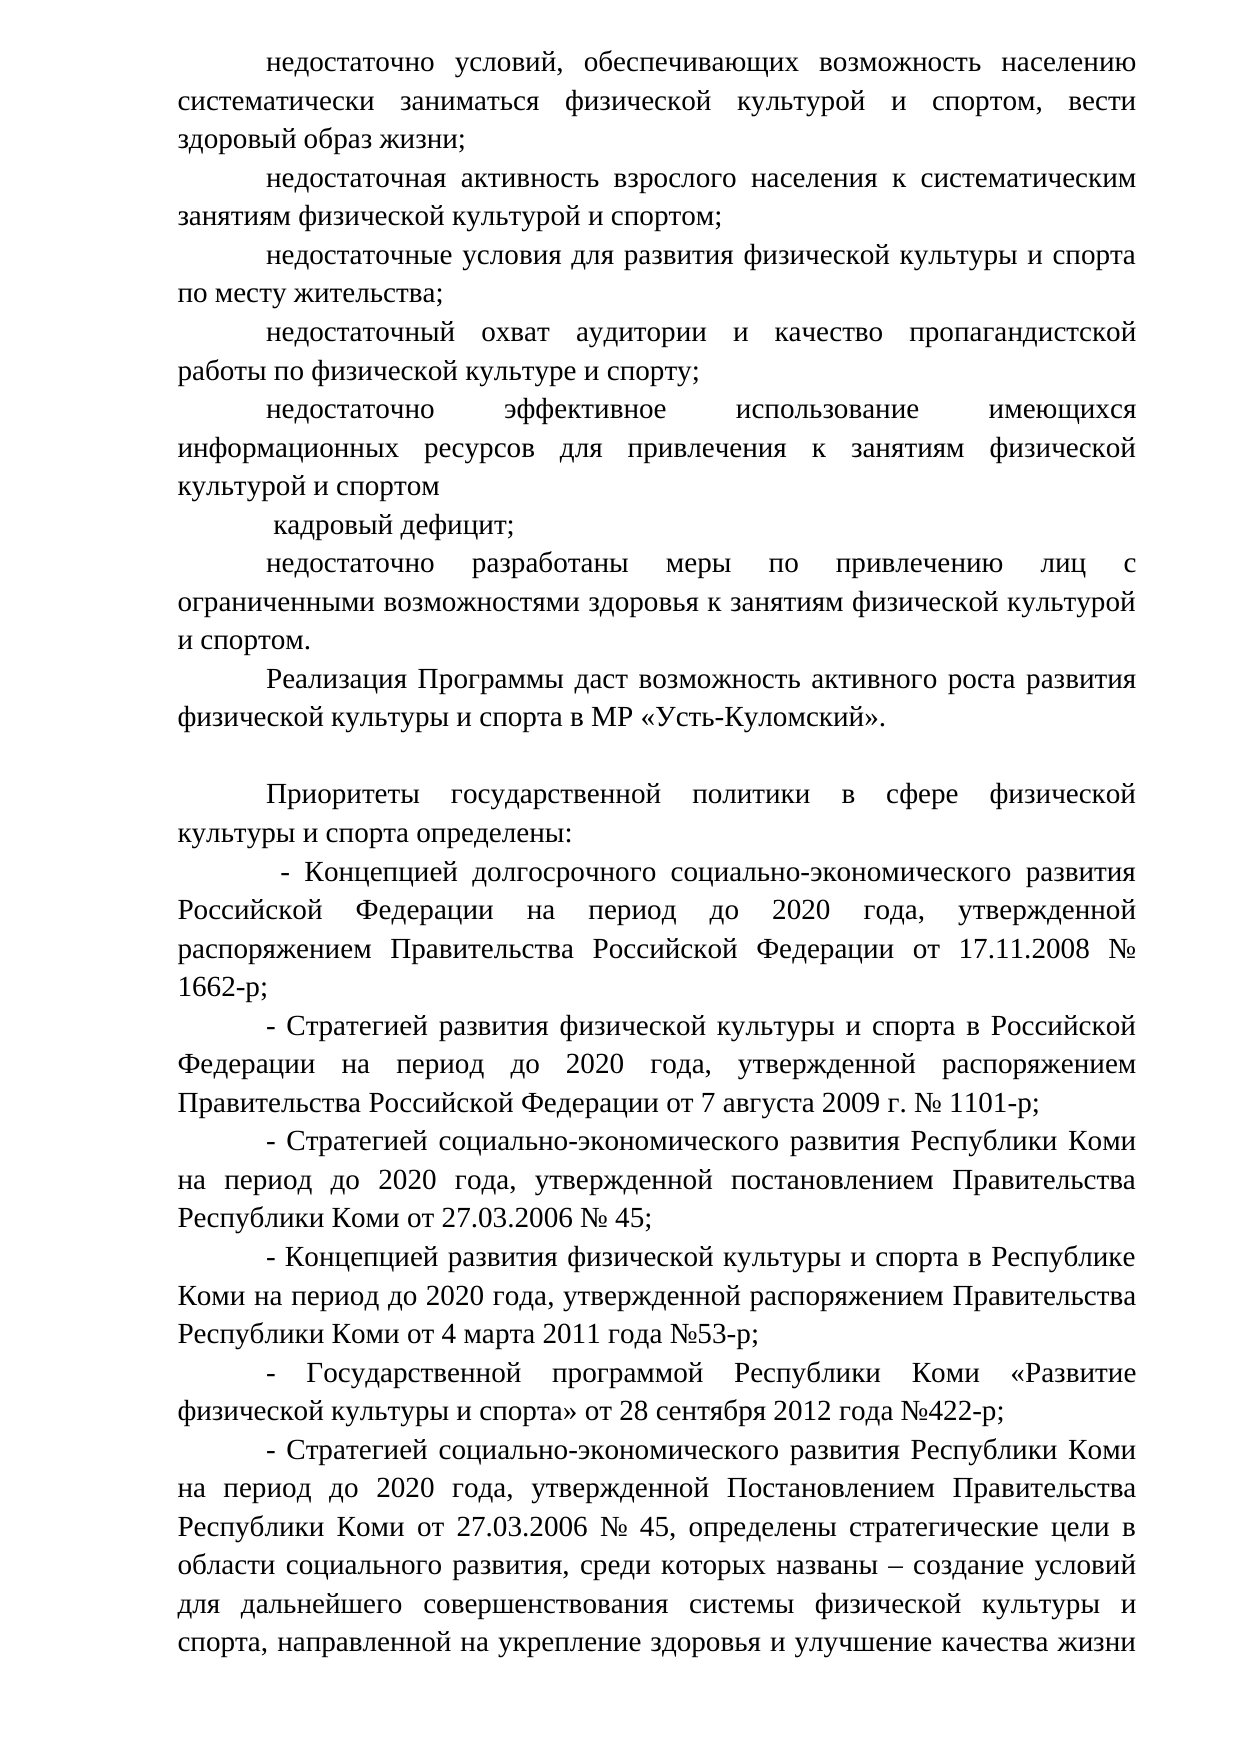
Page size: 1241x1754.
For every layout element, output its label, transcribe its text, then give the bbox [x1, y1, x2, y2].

text Приоритеты государственной политики в сфере физической культуры и спорта определены: [177, 777, 1137, 849]
text недостаточно разработаны меры по привлечению лиц с ограниченными возможностями здоровья к занятиям физической культурой и спортом. [177, 545, 1137, 656]
text - Стратегией социально-экономического развития Республики Коми на период до 2020 года, утвержденной постановлением Правительства Республики Коми от 27.03.2006 № 45; [177, 1123, 1137, 1234]
text недостаточно эффективное использование имеющихся информационных ресурсов для привлечения к занятиям физической культурой и спортом [177, 391, 1137, 502]
text недостаточные условия для развития физической культуры и спорта по месту жительства; [177, 237, 1137, 309]
text недостаточно условий, обеспечивающих возможность населению систематически заниматься физической культурой и спортом, вести здоровый образ жизни; [177, 44, 1137, 155]
text недостаточная активность взрослого населения к систематическим занятиям физической культурой и спортом; [177, 160, 1137, 232]
text Реализация Программы даст возможность активного роста развития физической культуры и спорта в МР «Усть-Куломский». [177, 661, 1137, 733]
text - Концепцией долгосрочного социально-экономического развития Российской Федерации на период до 2020 года, утвержденной распоряжением Правительства Российской Федерации от 17.11.2008 № 1662-р; [177, 854, 1137, 1003]
text - Государственной программой Республики Коми «Развитие физической культуры и спорта» от 28 сентября 2012 года №422-р; [177, 1355, 1137, 1427]
text кадровый дефицит; [177, 507, 1137, 540]
text - Стратегией развития физической культуры и спорта в Российской Федерации на период до 2020 года, утвержденной распоряжением Правительства Российской Федерации от 7 августа 2009 г. № 1101-р; [177, 1008, 1137, 1118]
text - Концепцией развития физической культуры и спорта в Республике Коми на период до 2020 года, утвержденной распоряжением Правительства Республики Коми от 4 марта 2011 года №53-р; [177, 1239, 1137, 1350]
text недостаточный охват аудитории и качество пропагандистской работы по физической культуре и спорту; [177, 314, 1137, 386]
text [177, 1432, 1137, 1658]
